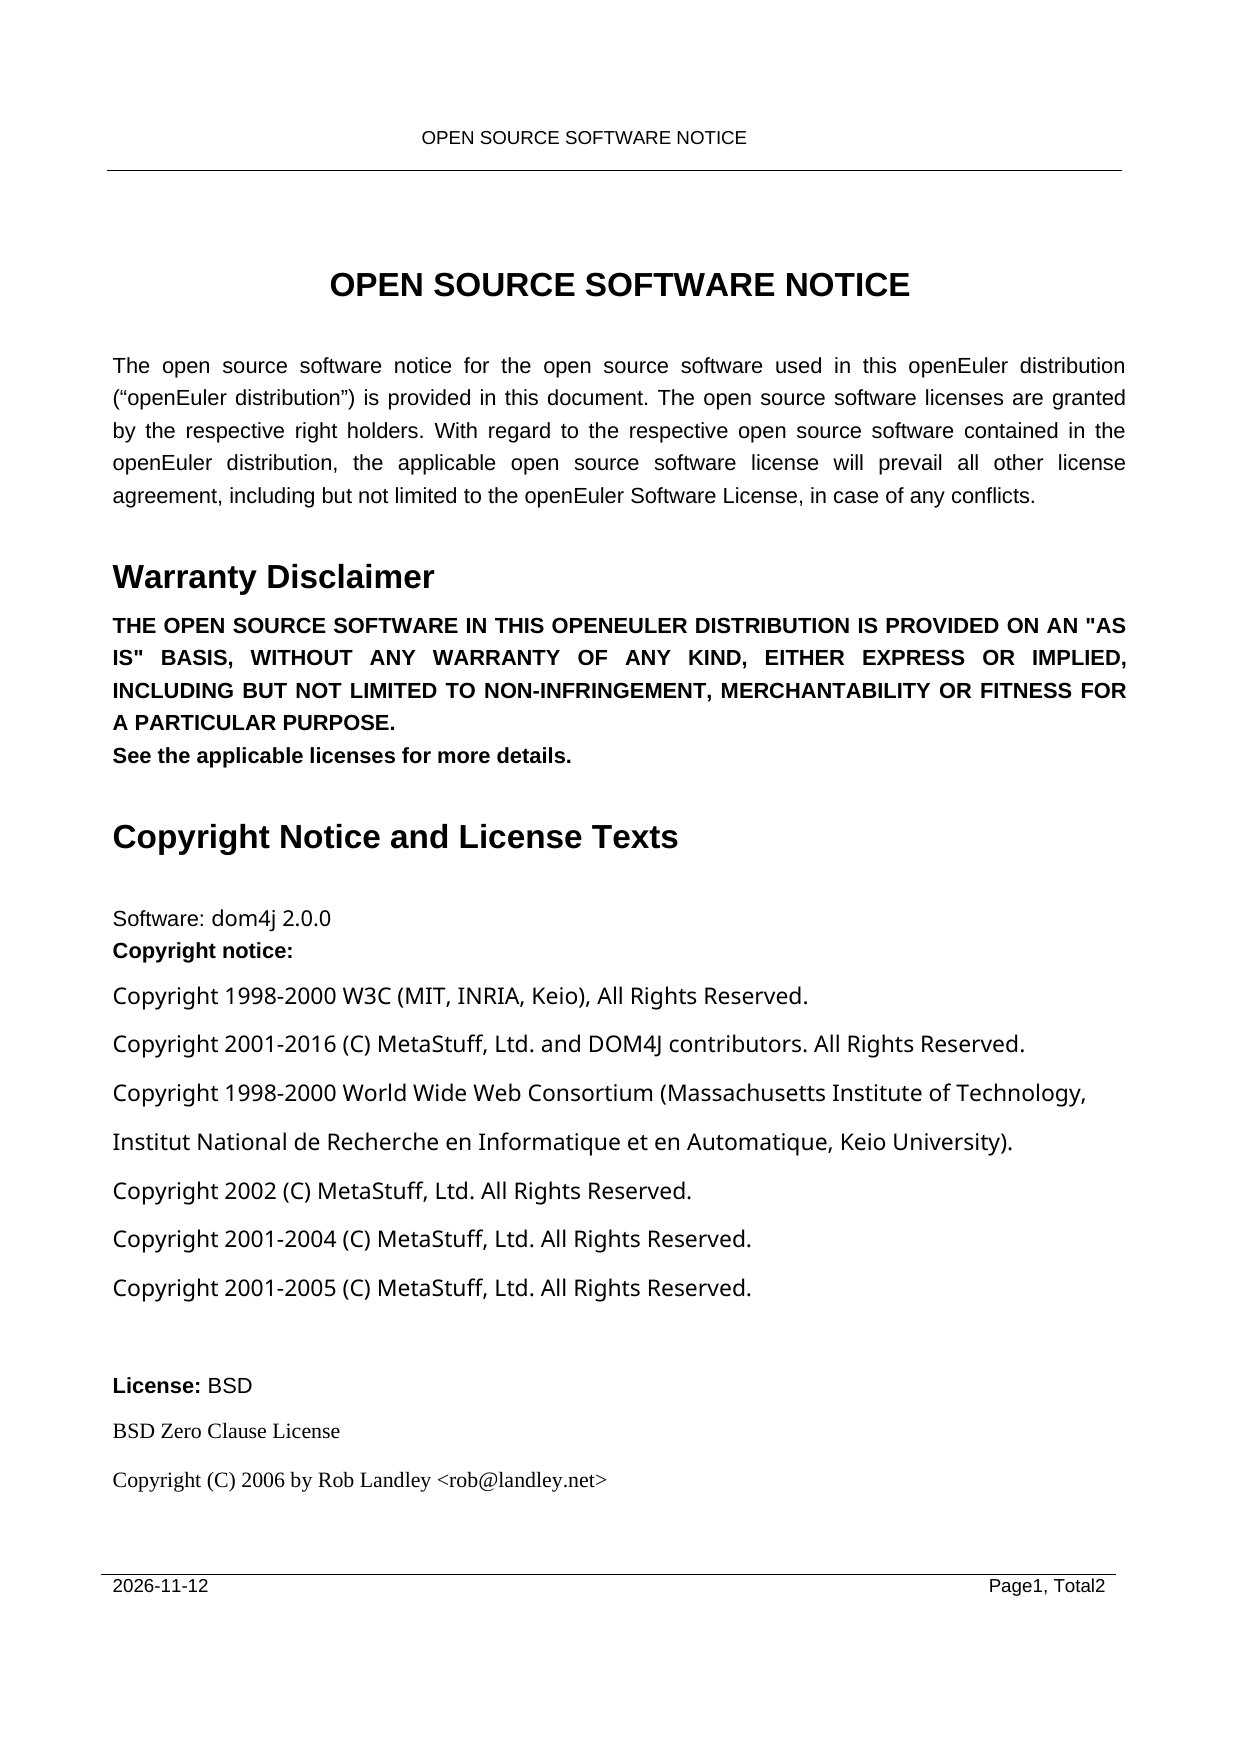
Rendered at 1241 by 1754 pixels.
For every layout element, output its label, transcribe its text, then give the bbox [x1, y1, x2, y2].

text Copyright notice: [112, 934, 1128, 966]
text THE OPEN SOURCE SOFTWARE IN THIS OPENEULER DISTRIBUTION IS PROVIDED ON AN "AS IS" BASIS, WITHOUT ANY WARRANTY OF ANY KIND, EITHER EXPRESS OR IMPLIED, INCLUDING BUT NOT LIMITED TO NON-INFRINGEMENT, MERCHANTABILITY OR FITNESS FOR A PARTICULAR PURPOSE. See the applicable licenses for more details. [112, 609, 1128, 771]
text Software: dom4j 2.0.0 [112, 901, 1128, 934]
text Copyright Notice and License Texts [112, 804, 1128, 869]
text License: BSD [112, 1369, 1128, 1402]
text Warranty Disclaimer [112, 544, 1128, 609]
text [112, 1414, 1128, 1495]
text Copyright 1998-2000 W3C (MIT, INRIA, Keio), All Rights Reserved. Copyright 2001-2016 (C) MetaStuff, Ltd. and DOM4J contributors. All Rights Reserved. Copyright 1998-2000 World Wide Web Consortium (Massachusetts Institute of Technology, Institut National de Recherche en Informatique et en Automatique, Keio University). Copyright 2002 (C) MetaStuff, Ltd. All Rights Reserved. Copyright 2001-2004 (C) MetaStuff, Ltd. All Rights Reserved. Copyright 2001-2005 (C) MetaStuff, Ltd. All Rights Reserved. [112, 979, 1128, 1353]
text The open source software notice for the open source software used in this openEuler distribution (“openEuler distribution”) is provided in this document. The open source software licenses are granted by the respective right holders. With regard to the respective open source software contained in the openEuler distribution, the applicable open source software license will prevail all other license agreement, including but not limited to the openEuler Software License, in case of any conflicts. [112, 349, 1128, 511]
text OPEN SOURCE SOFTWARE NOTICE [112, 251, 1128, 316]
